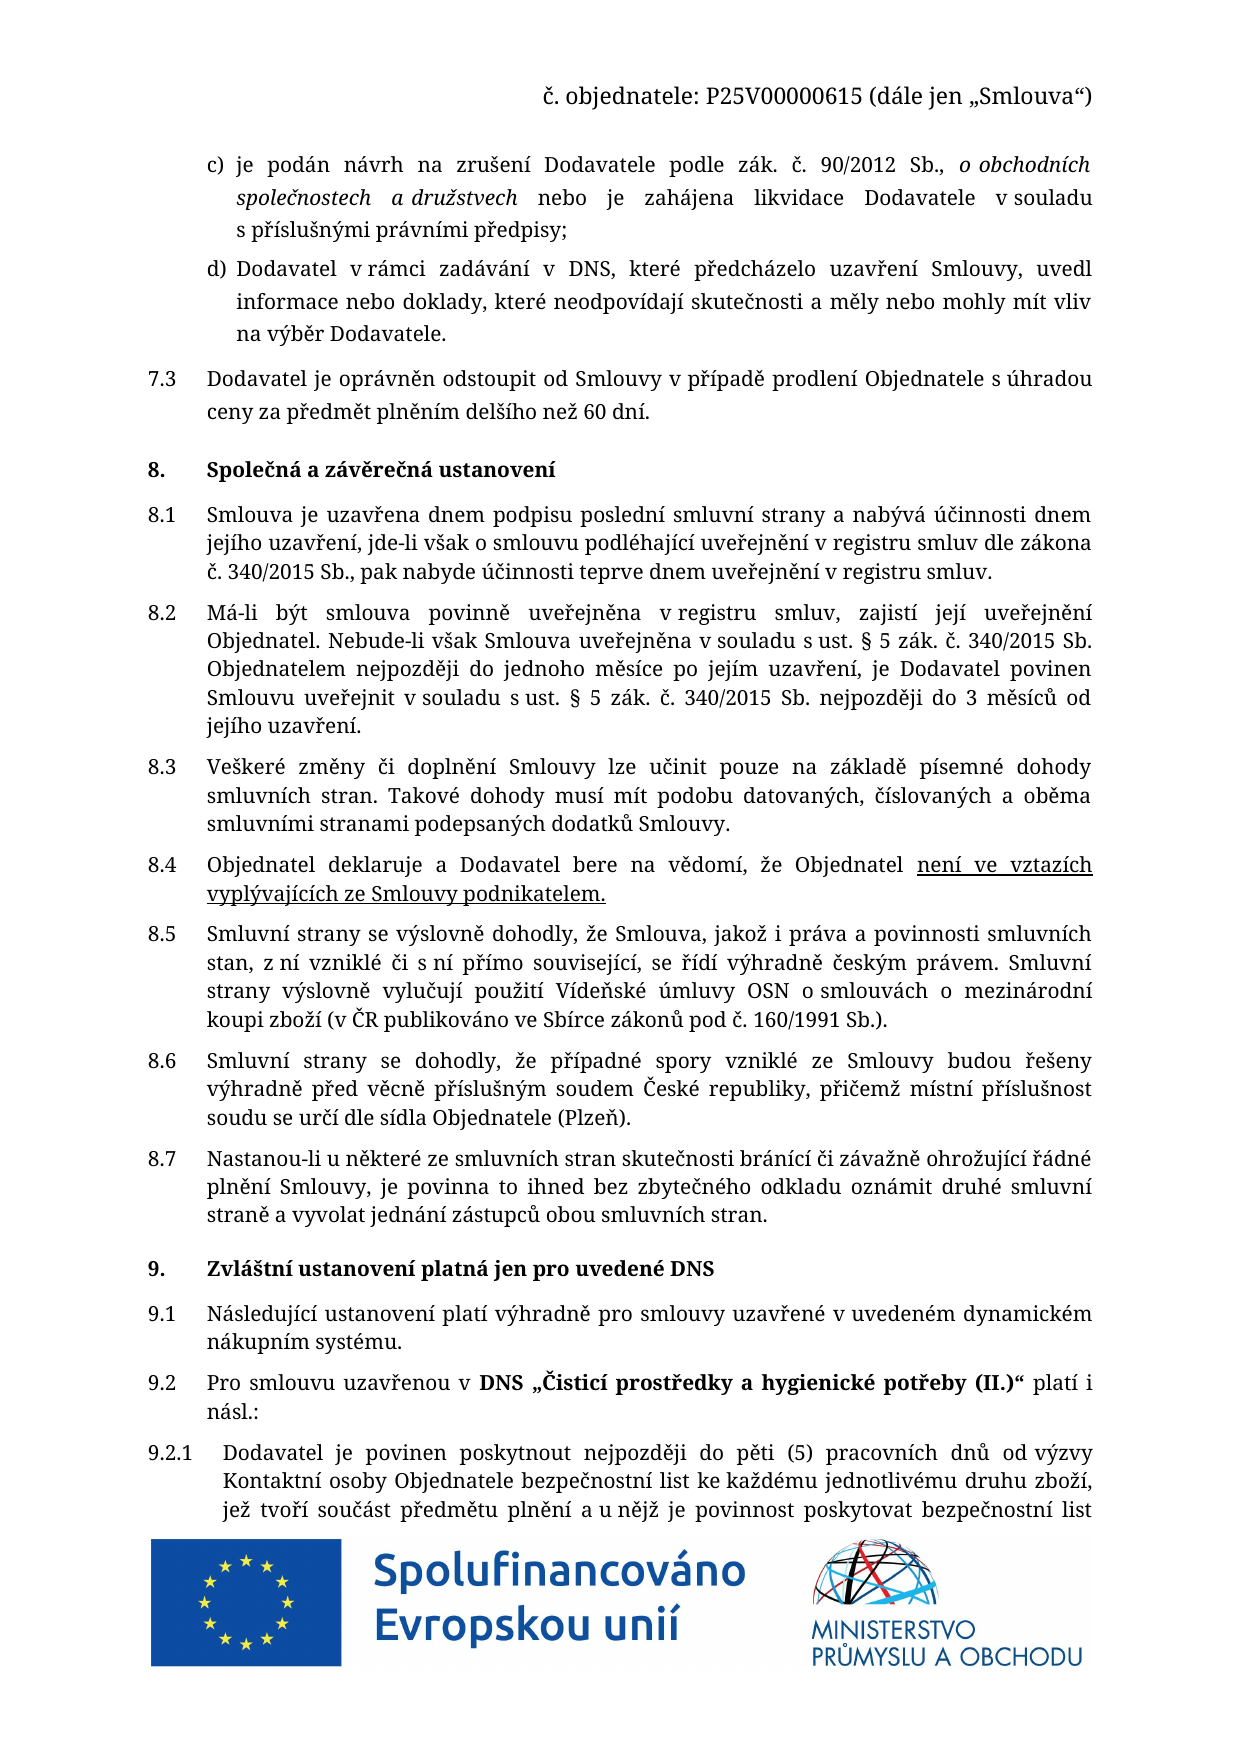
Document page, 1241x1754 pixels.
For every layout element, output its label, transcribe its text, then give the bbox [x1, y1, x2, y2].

list Následující ustanovení platí výhradně pro smlouvy uzavřené v uvedeném dynamickém nákupním systému. [148, 1299, 1093, 1356]
list Smluvní strany se výslovně dohodly, že Smlouva, jakož i práva a povinnosti smluvních stan, z ní vzniklé či s ní přímo související, se řídí výhradně českým právem. Smluvní strany výslovně vylučují použití Vídeňské úmluvy OSN o smlouvách o mezinárodní koupi zboží (v ČR publikováno ve Sbírce zákonů pod č. 160/1991 Sb.). [148, 919, 1093, 1033]
list Veškeré změny či doplnění Smlouvy lze učinit pouze na základě písemné dohody smluvních stran. Takové dohody musí mít podobu datovaných, číslovaných a oběma smluvními stranami podepsaných dodatků Smlouvy. [148, 752, 1093, 838]
list Nastanou-li u některé ze smluvních stran skutečnosti bránící či závažně ohrožující řádné plnění Smlouvy, je povinna to ihned bez zbytečného odkladu oznámit druhé smluvní straně a vyvolat jednání zástupců obou smluvních stran. [148, 1144, 1093, 1229]
list Objednatel deklaruje a Dodavatel bere na vědomí, že Objednatel není ve vztazích vyplývajících ze Smlouvy podnikatelem. [148, 850, 1093, 907]
list Zvláštní ustanovení platná jen pro uvedené DNS [148, 1254, 1093, 1282]
list Pro smlouvu uzavřenou v DNS „Čisticí prostředky a hygienické potřeby (II.)“ platí i násl.: [148, 1368, 1093, 1425]
list Má-li být smlouva povinně uveřejněna v registru smluv, zajistí její uveřejnění Objednatel. Nebude-li však Smlouva uveřejněna v souladu s ust. § 5 zák. č. 340/2015 Sb. Objednatelem nejpozději do jednoho měsíce po jejím uzavření, je Dodavatel povinen Smlouvu uveřejnit v souladu s ust. § 5 zák. č. 340/2015 Sb. nejpozději do 3 měsíců od jejího uzavření. [148, 598, 1093, 740]
list Společná a závěrečná ustanovení [148, 455, 1093, 483]
list je podán návrh na zrušení Dodavatele podle zák. č. 90/2012 Sb., o obchodních společnostech a družstvech nebo je zahájena likvidace Dodavatele v souladu s příslušnými právními předpisy; [207, 150, 1093, 244]
list Smlouva je uzavřena dnem podpisu poslední smluvní strany a nabývá účinnosti dnem jejího uzavření, jde-li však o smlouvu podléhající uveřejnění v registru smluv dle zákona č. 340/2015 Sb., pak nabyde účinnosti teprve dnem uveřejnění v registru smluv. [148, 500, 1093, 585]
list Dodavatel je oprávněn odstoupit od Smlouvy v případě prodlení Objednatele s úhradou ceny za předmět plněním delšího než 60 dní. [148, 364, 1093, 426]
list Smluvní strany se dohodly, že případné spory vzniklé ze Smlouvy budou řešeny výhradně před věcně příslušným soudem České republiky, přičemž místní příslušnost soudu se určí dle sídla Objednatele (Plzeň). [148, 1046, 1093, 1131]
picture [147, 1535, 1093, 1670]
list Dodavatel v rámci zadávání v DNS, které předcházelo uzavření Smlouvy, uvedl informace nebo doklady, které neodpovídají skutečnosti a měly nebo mohly mít vliv na výběr Dodavatele. [207, 254, 1093, 348]
